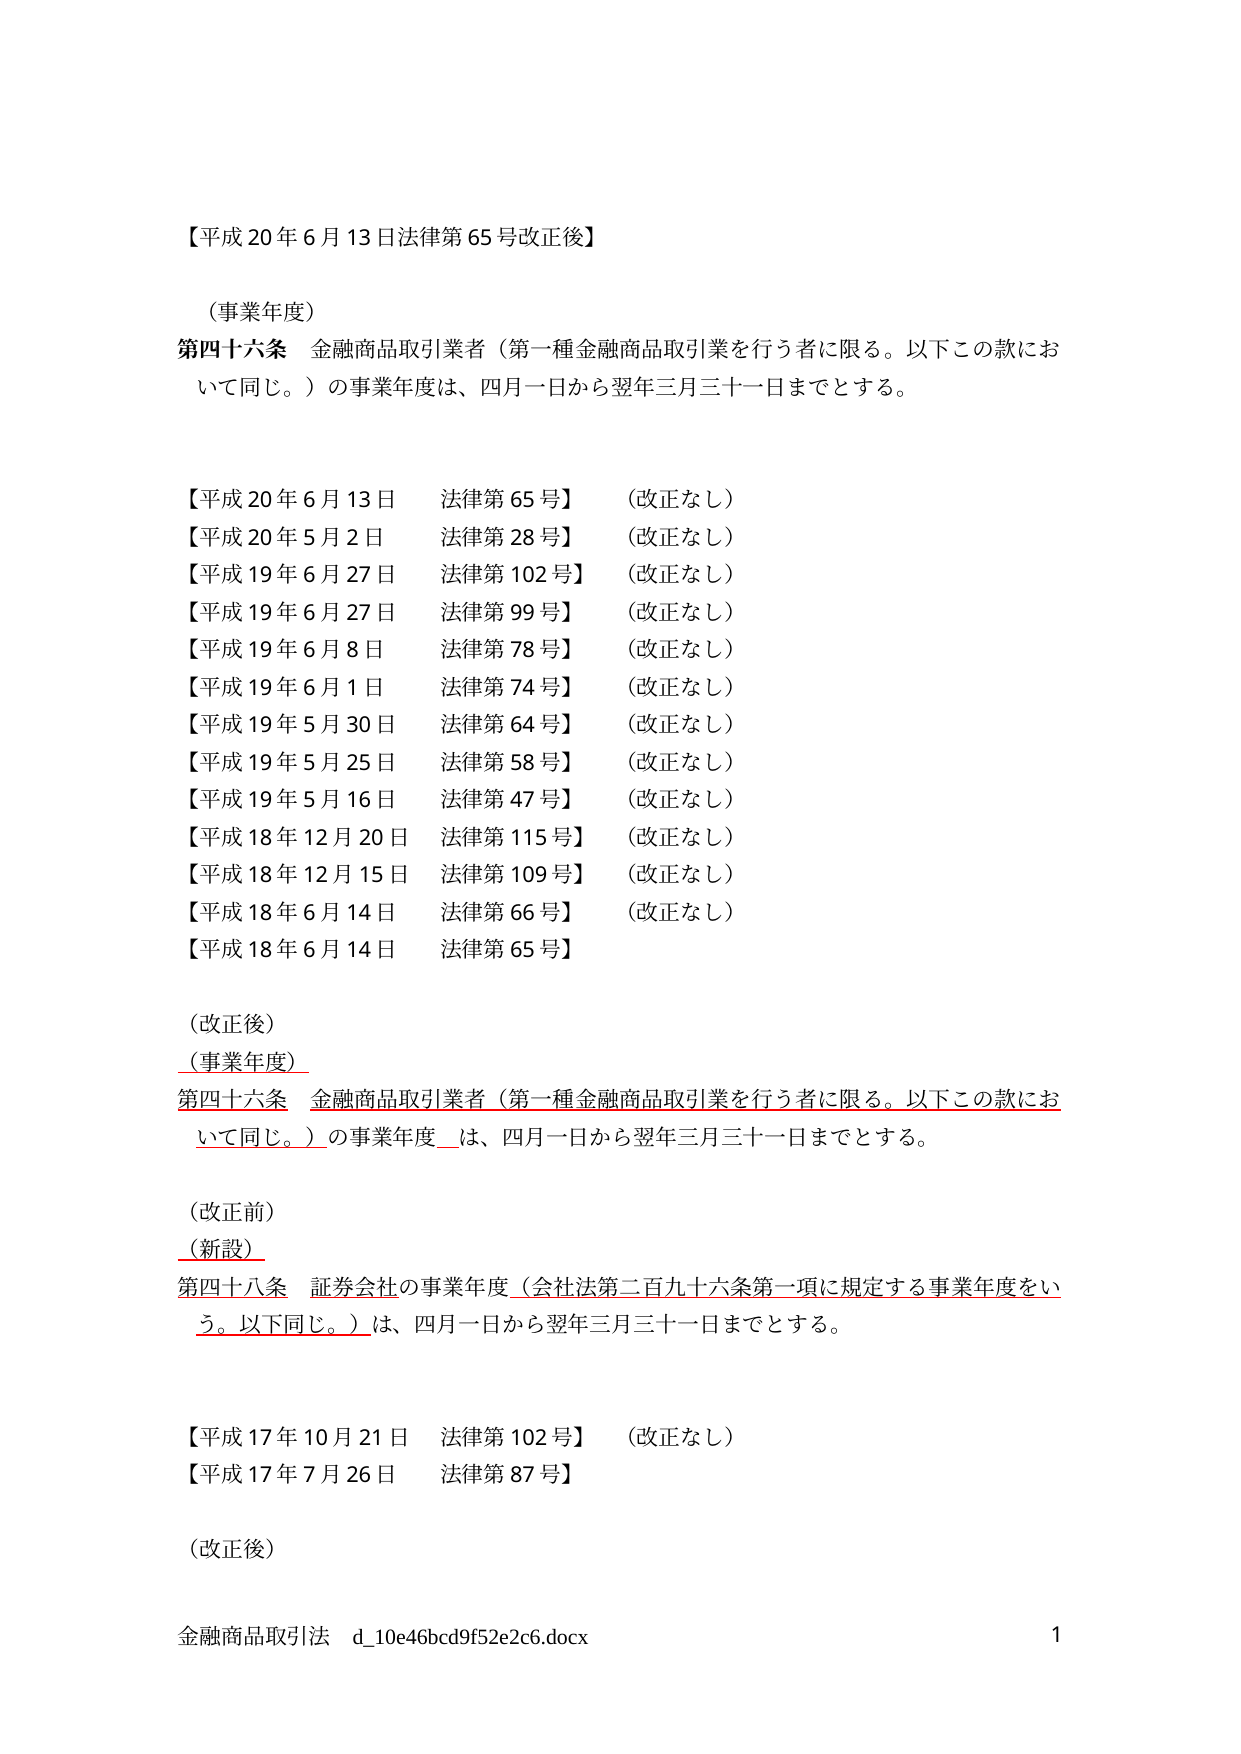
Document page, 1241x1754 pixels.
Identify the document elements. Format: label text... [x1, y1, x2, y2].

text （事業年度） [196, 292, 1063, 329]
text 【平成19年6月27日 法律第102号】 （改正なし） [177, 554, 1063, 592]
text 【平成20年6月13日法律第65号改正後】 [177, 217, 1063, 254]
text 【平成19年6月1日 法律第74号】 （改正なし） [177, 667, 1063, 704]
text 【平成17年10月21日 法律第102号】 （改正なし） [177, 1417, 1063, 1454]
text 第四十六条 金融商品取引業者（第一種金融商品取引業を行う者に限る。以下この款において同じ。）の事業年度 は、四月一日から翌年三月三十一日までとする。 [177, 1079, 1063, 1154]
text 【平成19年6月27日 法律第99号】 （改正なし） [177, 592, 1063, 629]
text （改正後） [177, 1529, 1063, 1567]
text 【平成17年7月26日 法律第87号】 [177, 1454, 1063, 1492]
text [177, 1267, 1063, 1342]
text 【平成18年12月20日 法律第115号】 （改正なし） [177, 817, 1063, 854]
text 【平成20年6月13日 法律第65号】 （改正なし） [177, 479, 1063, 517]
text （事業年度） [177, 1042, 1063, 1079]
text 【平成19年5月16日 法律第47号】 （改正なし） [177, 779, 1063, 817]
text 【平成19年5月25日 法律第58号】 （改正なし） [177, 742, 1063, 779]
text （改正前） [177, 1192, 1063, 1229]
text 【平成18年12月15日 法律第109号】 （改正なし） [177, 854, 1063, 892]
text 【平成20年5月2日 法律第28号】 （改正なし） [177, 517, 1063, 554]
text （新設） [177, 1229, 1063, 1267]
text （改正後） [177, 1004, 1063, 1042]
text 第四十六条 金融商品取引業者（第一種金融商品取引業を行う者に限る。以下この款において同じ。）の事業年度は、四月一日から翌年三月三十一日までとする。 [177, 329, 1063, 404]
text 【平成18年6月14日 法律第65号】 [177, 929, 1063, 967]
text 【平成19年6月8日 法律第78号】 （改正なし） [177, 629, 1063, 667]
text 【平成18年6月14日 法律第66号】 （改正なし） [177, 892, 1063, 929]
text 【平成19年5月30日 法律第64号】 （改正なし） [177, 704, 1063, 742]
